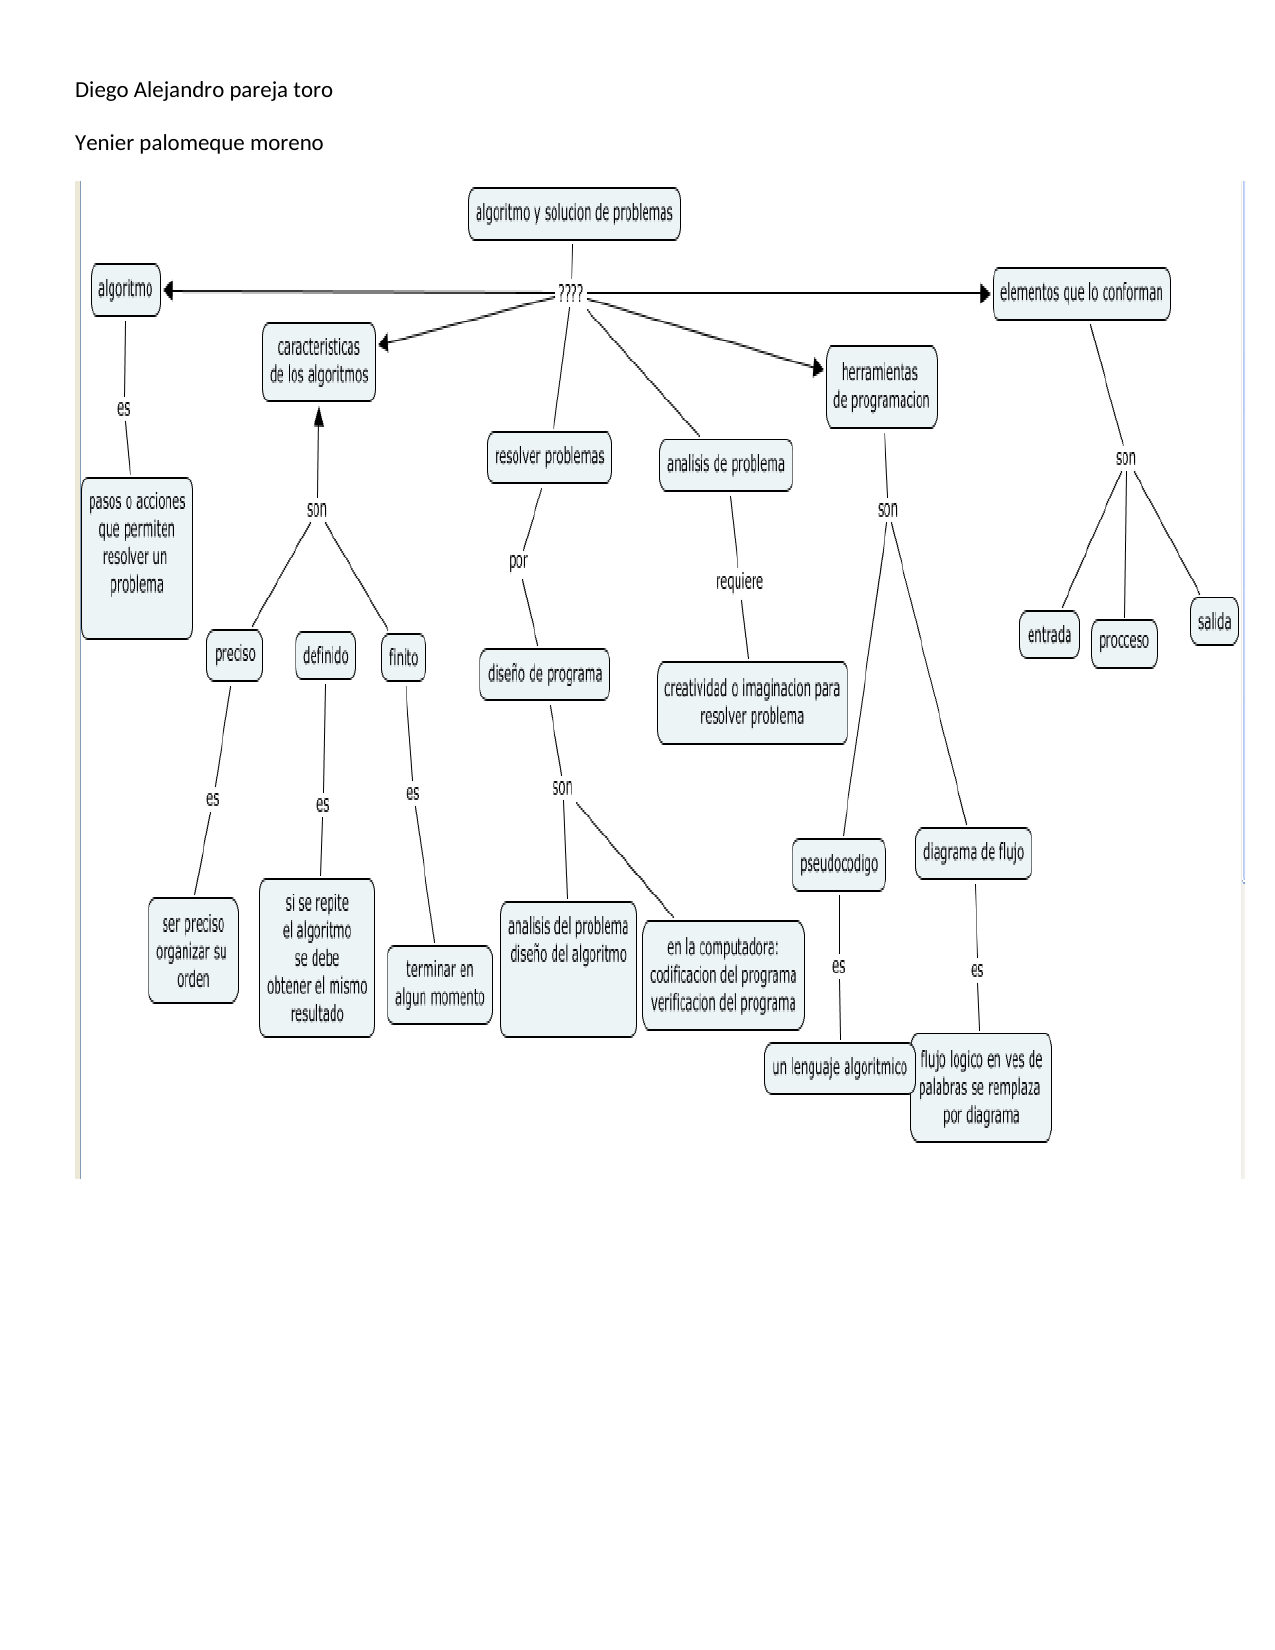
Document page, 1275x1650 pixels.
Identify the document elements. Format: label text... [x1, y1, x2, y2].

text Yenier palomeque moreno [75, 128, 1200, 156]
picture [75, 181, 1246, 1179]
text Diego Alejandro pareja toro [75, 75, 1200, 103]
